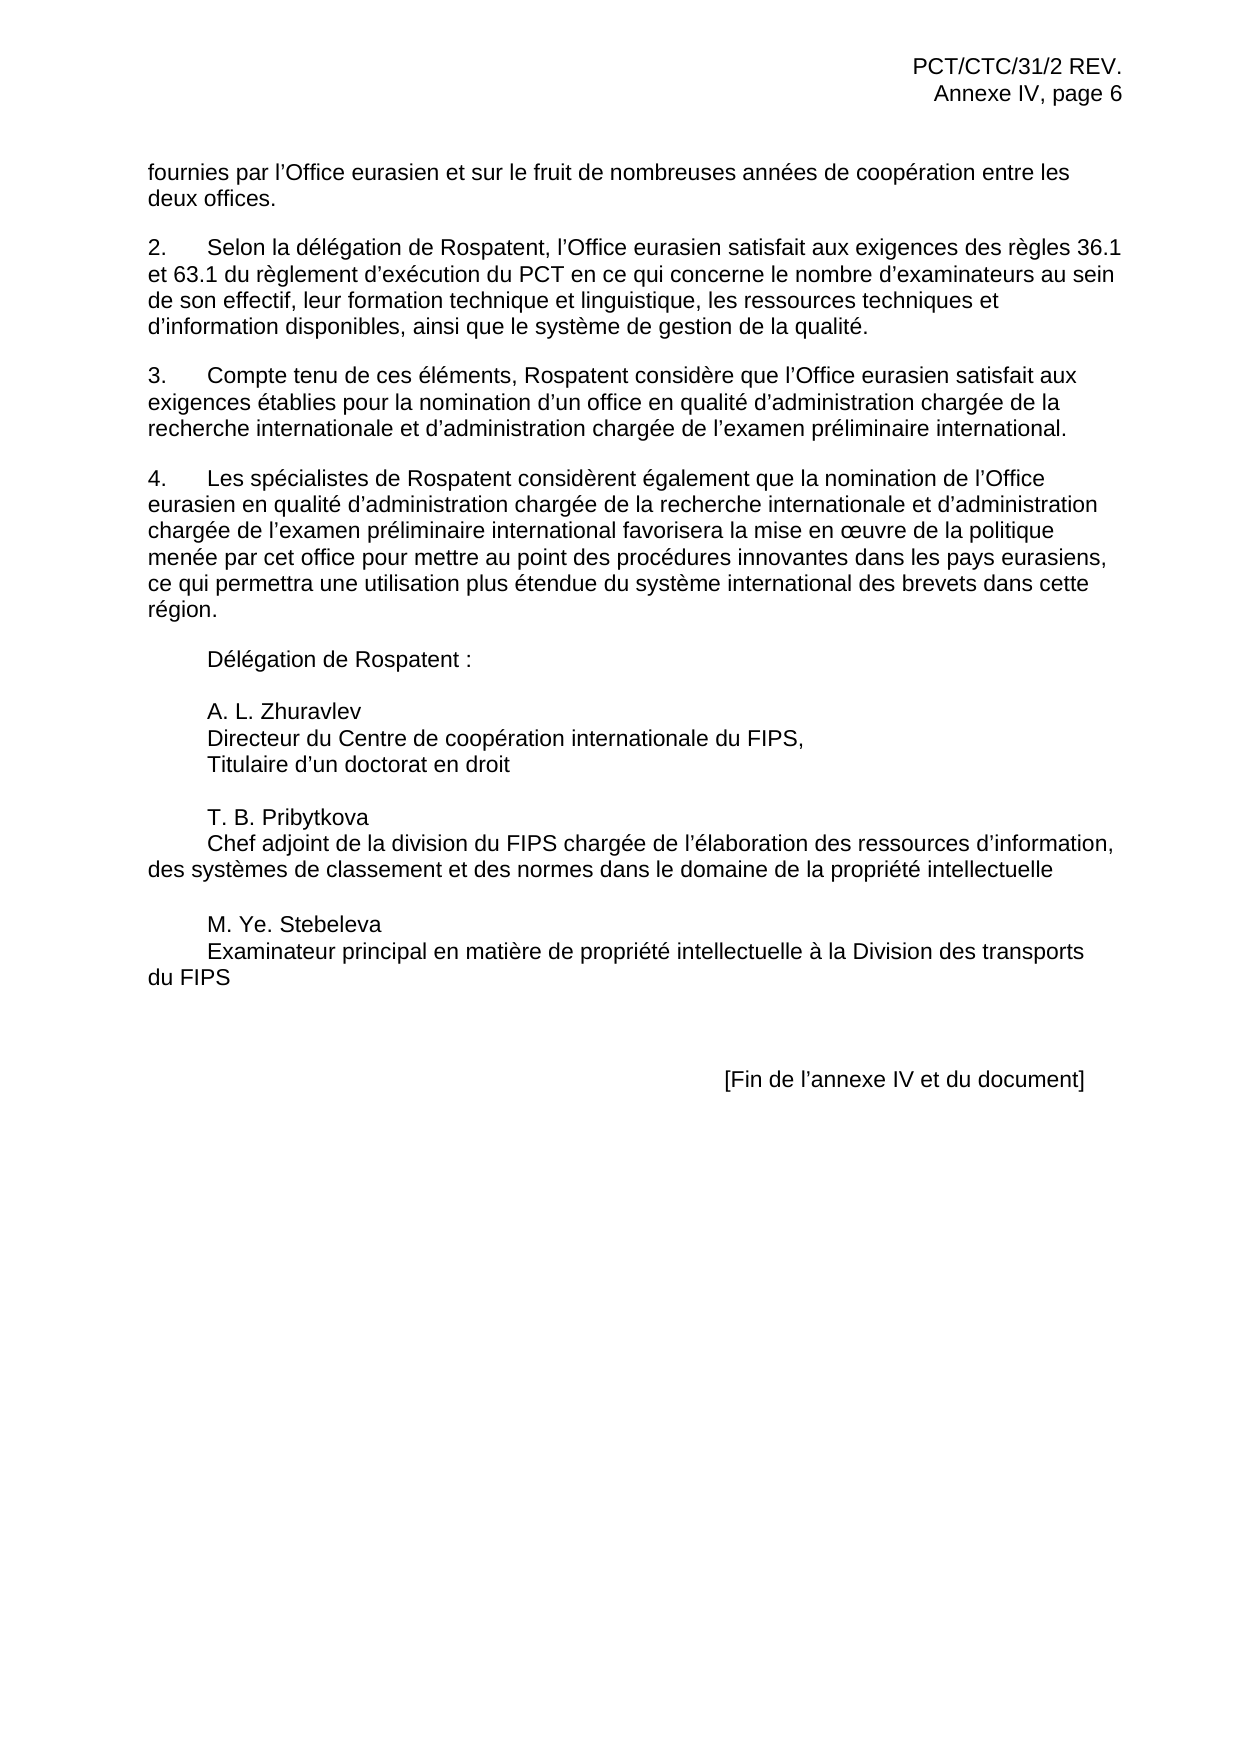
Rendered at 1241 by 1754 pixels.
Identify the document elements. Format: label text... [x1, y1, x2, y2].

list Compte tenu de ces éléments, Rospatent considère que l’Office eurasien satisfait aux exigences établies pour la nomination d’un office en qualité d’administration chargée de la recherche internationale et d’administration chargée de l’examen préliminaire international. [148, 362, 1122, 442]
text Directeur du Centre de coopération internationale du FIPS, [148, 724, 1122, 751]
list Les spécialistes de Rospatent considèrent également que la nomination de l’Office eurasien en qualité d’administration chargée de la recherche internationale et d’administration chargée de l’examen préliminaire international favorisera la mise en œuvre de la politique menée par cet office pour mettre au point des procédures innovantes dans les pays eurasiens, ce qui permettra une utilisation plus étendue du système international des brevets dans cette région. [148, 464, 1122, 623]
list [148, 158, 1122, 211]
text Chef adjoint de la division du FIPS chargée de l’élaboration des ressources d’information, des systèmes de classement et des normes dans le domaine de la propriété intellectuelle [148, 830, 1122, 883]
text T. B. Pribytkova [148, 804, 1122, 830]
text Titulaire d’un doctorat en droit [148, 751, 1122, 777]
text A. L. Zhuravlev [148, 698, 1122, 724]
text M. Ye. Stebeleva [148, 909, 1122, 938]
text [Fin de l’annexe IV et du document] [724, 1066, 1122, 1092]
text Délégation de Rospatent : [148, 646, 1122, 672]
list Selon la délégation de Rospatent, l’Office eurasien satisfait aux exigences des règles 36.1 et 63.1 du règlement d’exécution du PCT en ce qui concerne le nombre d’examinateurs au sein de son effectif, leur formation technique et linguistique, les ressources techniques et d’information disponibles, ainsi que le système de gestion de la qualité. [148, 234, 1122, 339]
text Examinateur principal en matière de propriété intellectuelle à la Division des transports du FIPS [148, 938, 1122, 991]
